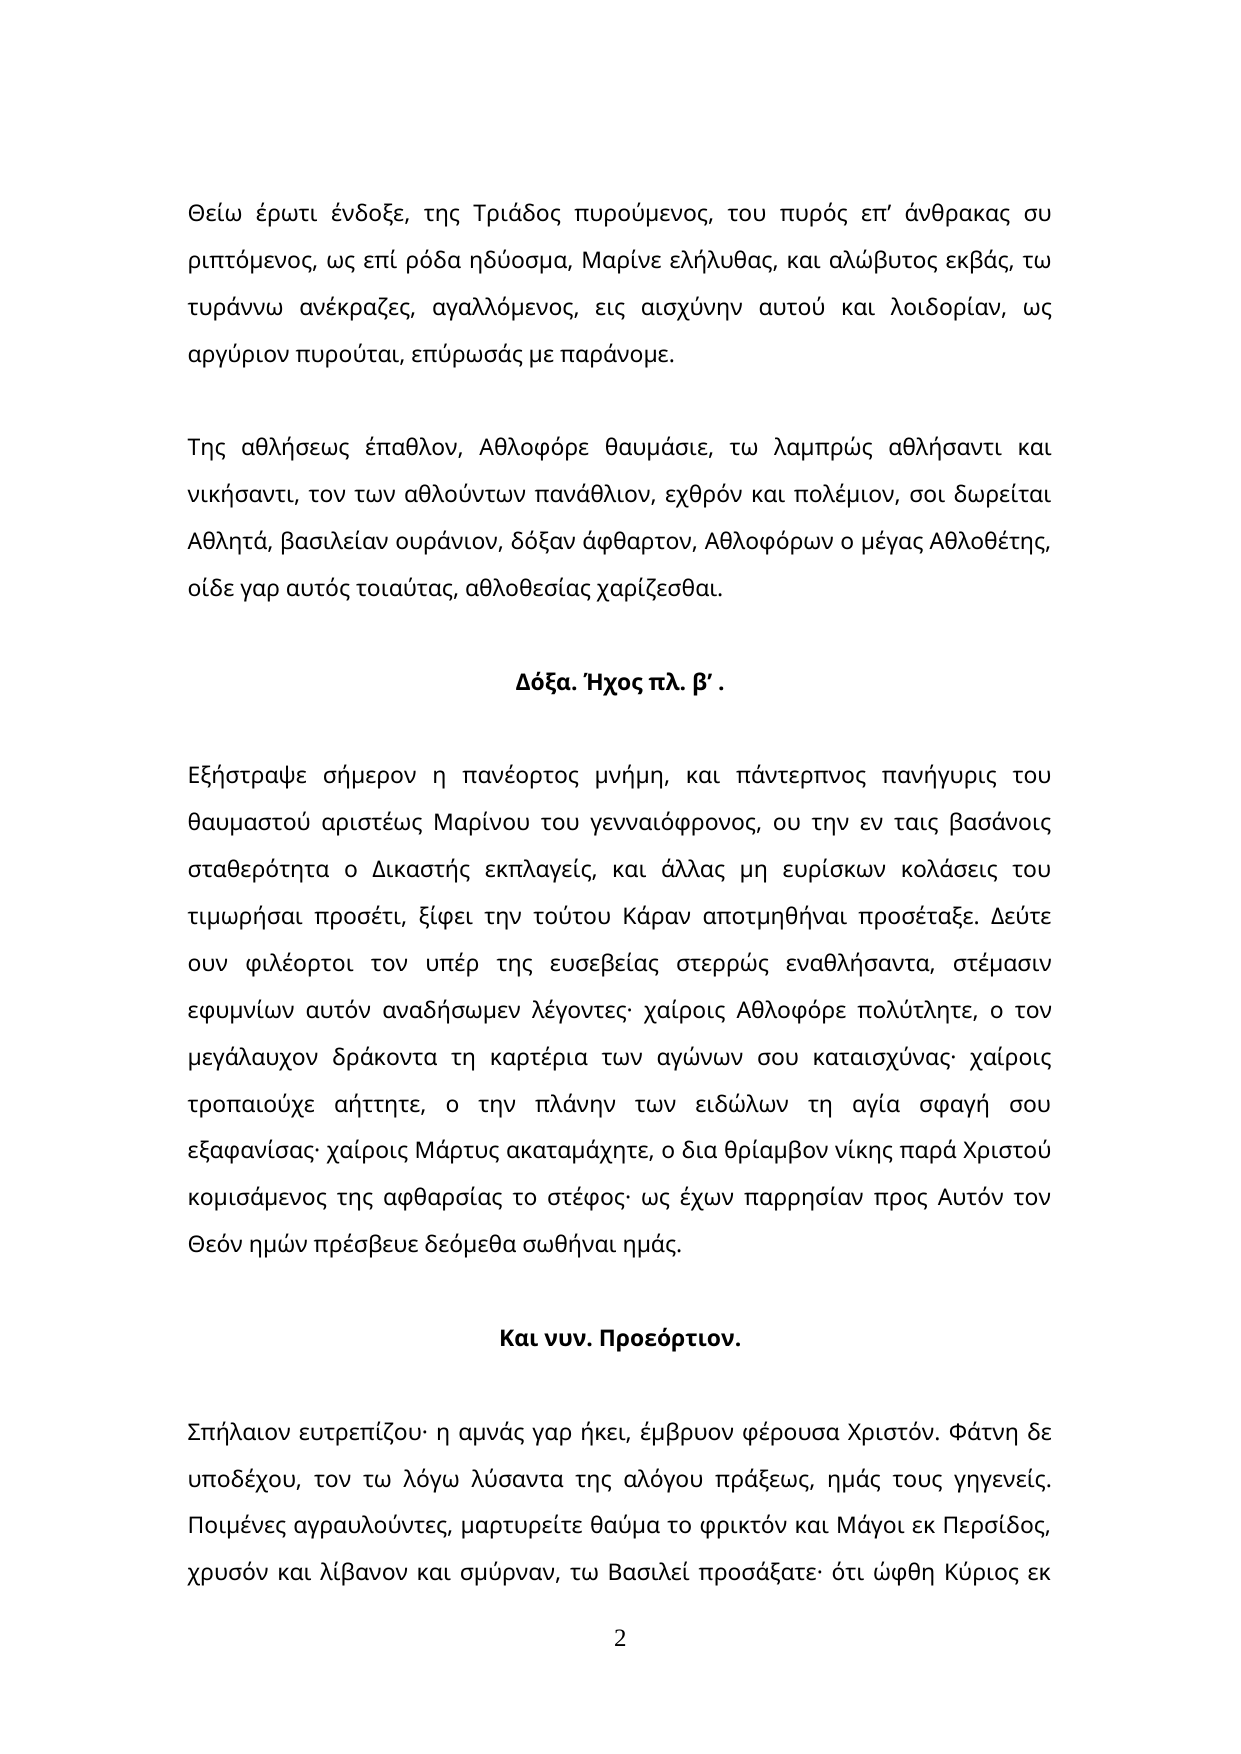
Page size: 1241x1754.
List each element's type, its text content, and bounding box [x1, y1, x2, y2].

text Και νυν. Προεόρτιον. [187, 1322, 1053, 1353]
text Της αθλήσεως έπαθλον, Αθλοφόρε θαυμάσιε, τω λαμπρώς αθλήσαντι και νικήσαντι, τον των αθλούντων πανάθλιον, εχθρόν και πολέμιον, σοι δωρείται Αθλητά, βασιλείαν ουράνιον, δόξαν άφθαρτον, Αθλοφόρων ο μέγας Αθλοθέτης, οίδε γαρ αυτός τοιαύτας, αθλοθεσίας χαρίζεσθαι. [187, 431, 1053, 603]
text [187, 1416, 1053, 1587]
text Θείω έρωτι ένδοξε, της Τριάδος πυρούμενος, του πυρός επ’ άνθρακας συ ριπτόμενος, ως επί ρόδα ηδύοσμα, Μαρίνε ελήλυθας, και αλώβυτος εκβάς, τω τυράννω ανέκραζες, αγαλλόμενος, εις αισχύνην αυτού και λοιδορίαν, ως αργύριον πυρούται, επύρωσάς με παράνομε. [187, 197, 1053, 369]
text Εξήστραψε σήμερον η πανέορτος μνήμη, και πάντερπνος πανήγυρις του θαυμαστού αριστέως Μαρίνου του γενναιόφρονος, ου την εν ταις βασάνοις σταθερότητα ο Δικαστής εκπλαγείς, και άλλας μη ευρίσκων κολάσεις του τιμωρήσαι προσέτι, ξίφει την τούτου Κάραν αποτμηθήναι προσέταξε. Δεύτε ουν φιλέορτοι τον υπέρ της ευσεβείας στερρώς εναθλήσαντα, στέμασιν εφυμνίων αυτόν αναδήσωμεν λέγοντες· χαίροις Αθλοφόρε πολύτλητε, ο τον μεγάλαυχον δράκοντα τη καρτέρια των αγώνων σου καταισχύνας· χαίροις τροπαιούχε αήττητε, ο την πλάνην των ειδώλων τη αγία σφαγή σου εξαφανίσας· χαίροις Μάρτυς ακαταμάχητε, ο δια θρίαμβον νίκης παρά Χριστού κομισάμενος της αφθαρσίας το στέφος· ως έχων παρρησίαν προς Αυτόν τον Θεόν ημών πρέσβευε δεόμεθα σωθήναι ημάς. [187, 759, 1053, 1259]
text Δόξα. Ήχος πλ. β’ . [187, 666, 1053, 697]
